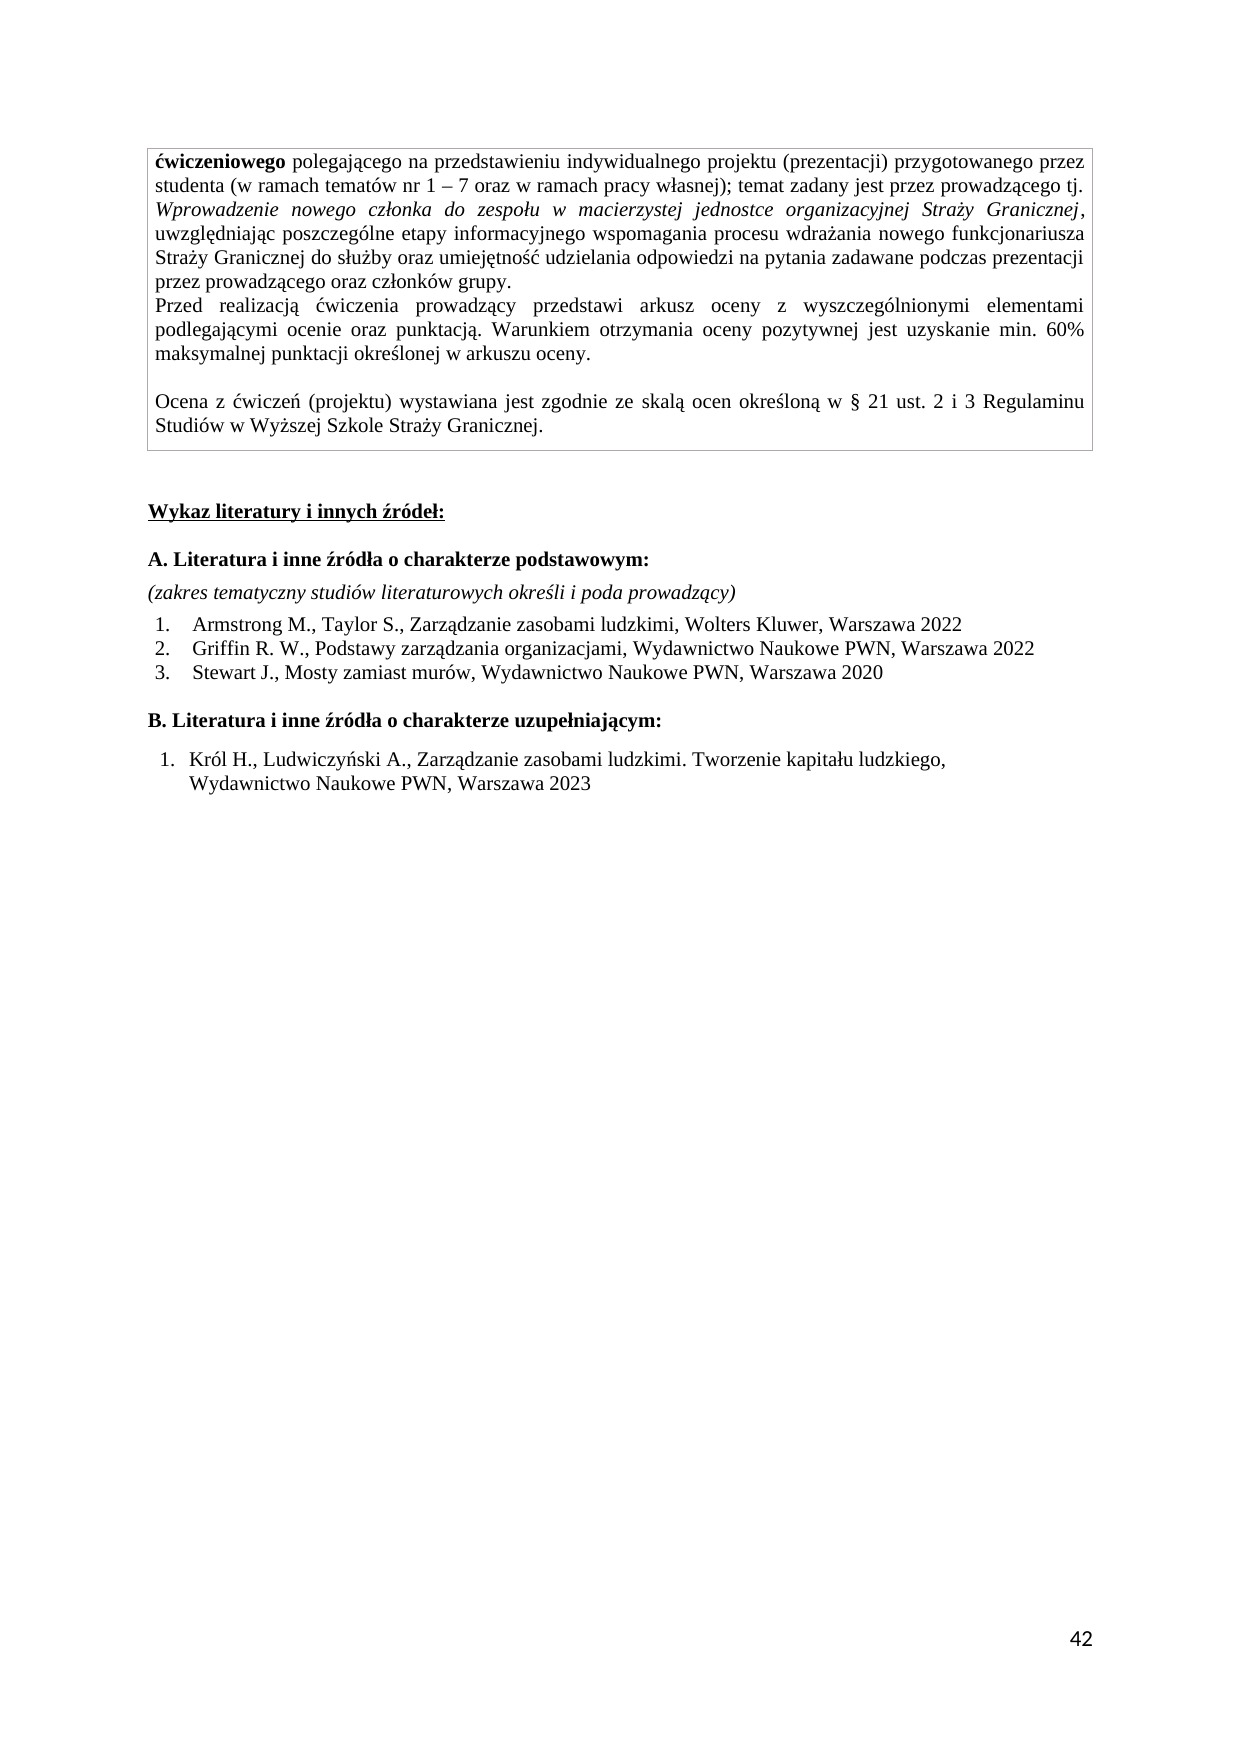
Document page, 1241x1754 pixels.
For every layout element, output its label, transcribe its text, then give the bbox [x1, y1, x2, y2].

list Armstrong M., Taylor S., Zarządzanie zasobami ludzkimi, Wolters Kluwer, Warszawa 2022 [154, 612, 1063, 636]
text Wykaz literatury i innych źródeł: [148, 499, 1093, 523]
text B. Literatura i inne źródła o charakterze uzupełniającym: [148, 708, 1093, 732]
list Król H., Ludwiczyński A., Zarządzanie zasobami ludzkimi. Tworzenie kapitału ludzkiego, Wydawnictwo Naukowe PWN, Warszawa 2023 [159, 747, 1063, 795]
list Stewart J., Mosty zamiast murów, Wydawnictwo Naukowe PWN, Warszawa 2020 [154, 660, 1063, 684]
text (zakres tematyczny studiów literaturowych określi i poda prowadzący) [148, 579, 1093, 604]
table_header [148, 149, 1092, 450]
text A. Literatura i inne źródła o charakterze podstawowym: [148, 547, 1093, 571]
list Griffin R. W., Podstawy zarządzania organizacjami, Wydawnictwo Naukowe PWN, Warszawa 2022 [154, 636, 1063, 660]
